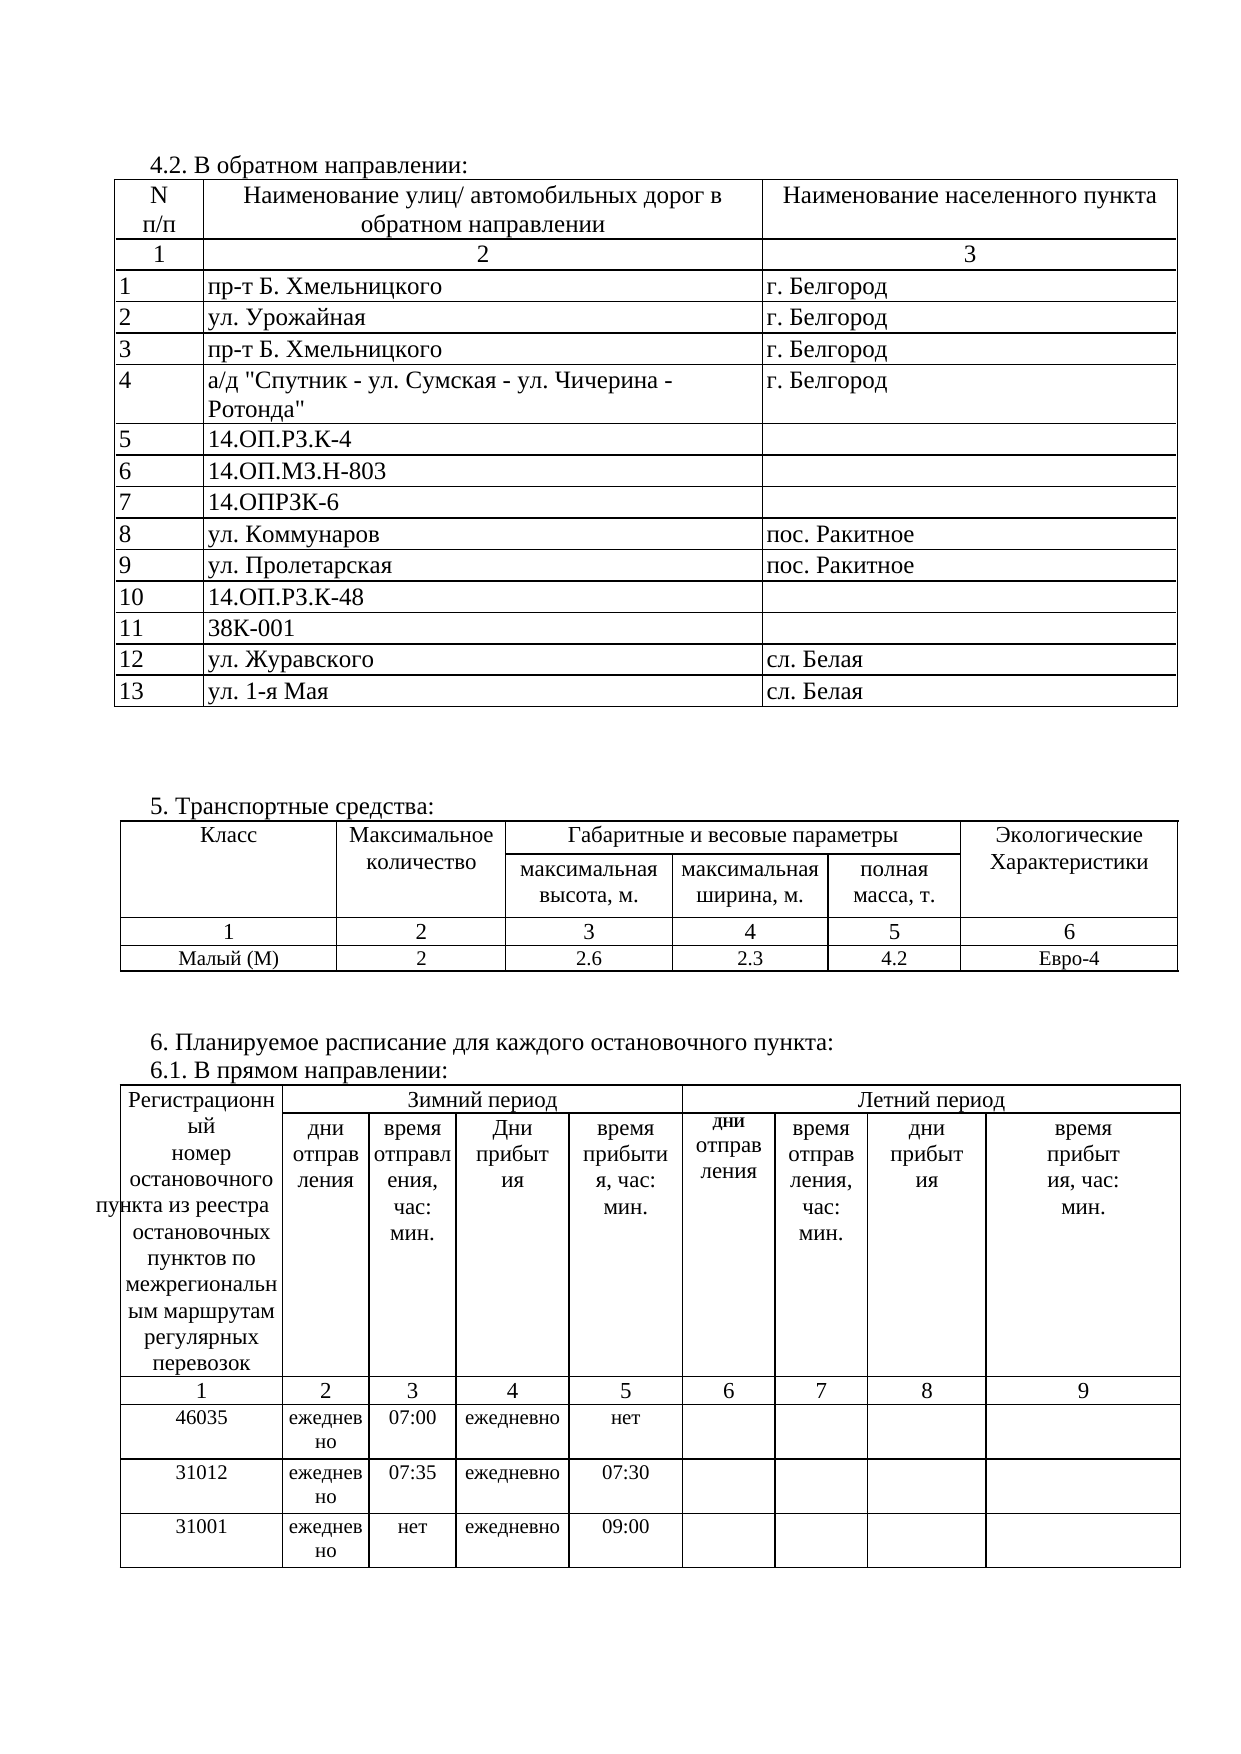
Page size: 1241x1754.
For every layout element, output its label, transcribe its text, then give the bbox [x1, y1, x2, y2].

table_cell 1 [115, 270, 203, 301]
table_cell [683, 1405, 774, 1458]
table_cell 1 [121, 918, 336, 944]
table_header Зимний период [283, 1086, 682, 1112]
table_header Класс [121, 822, 336, 917]
table_cell [868, 1514, 985, 1567]
table_cell нет [570, 1405, 682, 1458]
table_cell максимальная высота, м. [506, 855, 672, 917]
text 4.2. В обратном направлении: [150, 150, 1090, 179]
table_cell [683, 1460, 774, 1512]
table_cell [763, 611, 1177, 643]
table_cell 6 [683, 1377, 774, 1404]
table_cell 38К-001 [204, 613, 762, 643]
table_cell [868, 1405, 985, 1458]
text 5. Транспортные средства: [150, 791, 1090, 820]
table_cell 10 [115, 581, 203, 611]
table_cell 2 [115, 302, 203, 332]
table_cell 4 [457, 1377, 568, 1404]
table_header Летний период [683, 1086, 1180, 1112]
table_cell пос. Ракитное [763, 517, 1177, 548]
table_cell а/д "Спутник - ул. Сумская - ул. Чичерина - Ротонда" [204, 365, 762, 423]
table_cell 14.ОП.РЗ.К-4 [204, 424, 762, 454]
table_cell ежедневно [283, 1405, 368, 1458]
table_cell [763, 580, 1177, 611]
table_cell ежедневно [457, 1460, 568, 1512]
text 6. Планируемое расписание для каждого остановочного пункта: [150, 1027, 1090, 1056]
table_cell 9 [115, 550, 203, 580]
table_cell 11 [115, 613, 203, 643]
table_cell [683, 1514, 774, 1567]
table_header Максимальное количество [337, 822, 505, 917]
table_cell 3 [506, 918, 672, 944]
table_header Наименование населенного пункта [763, 180, 1177, 238]
table_cell 3 [763, 238, 1177, 269]
table_header Экологические Характеристики [961, 822, 1177, 917]
table_cell 3 [370, 1377, 455, 1404]
table_cell [868, 1460, 985, 1512]
table_cell время отправл ения, час: мин. [370, 1114, 455, 1376]
table_cell 4.2 [829, 946, 960, 970]
table_cell [763, 423, 1177, 454]
table_cell 5 [570, 1377, 682, 1404]
table_cell [987, 1460, 1180, 1512]
table_cell [776, 1460, 867, 1512]
table_cell г. Белгород [763, 269, 1177, 301]
table_cell 1 [115, 239, 203, 269]
table_cell г. Белгород [763, 301, 1177, 332]
table_cell полная масса, т. [829, 855, 960, 917]
table_cell 07:00 [370, 1405, 455, 1458]
table_cell г. Белгород [763, 364, 1177, 423]
table_cell ул. Урожайная [204, 302, 762, 332]
table_cell 12 [115, 644, 203, 674]
table_cell 5 [829, 918, 960, 944]
table_cell 07:30 [570, 1460, 682, 1512]
table_cell дни отправ ления [283, 1114, 368, 1376]
table_cell пр-т Б. Хмельницкого [204, 334, 762, 364]
table_cell ежедневно [457, 1514, 568, 1567]
table_cell Дни прибыт ия [457, 1114, 568, 1376]
table_cell Малый (М) [121, 946, 336, 970]
table_cell сл. Белая [763, 643, 1177, 674]
table_cell ул. 1-я Мая [204, 676, 762, 706]
table_cell ул. Пролетарская [204, 550, 762, 580]
table_cell [987, 1514, 1180, 1567]
table_cell пр-т Б. Хмельницкого [204, 271, 762, 301]
table_cell 8 [115, 518, 203, 548]
table_cell 7 [115, 487, 203, 517]
table_cell ул. Коммунаров [204, 519, 762, 548]
table_header Наименование улиц/ автомобильных дорог в обратном направлении [204, 180, 762, 238]
table_cell сл. Белая [763, 674, 1177, 706]
table_cell время прибыт ия, час: мин. [987, 1114, 1180, 1376]
table_cell 09:00 [570, 1514, 682, 1567]
table_cell 31012 [121, 1460, 282, 1512]
table_cell г. Белгород [763, 332, 1177, 364]
table_cell 4 [673, 918, 827, 944]
table_cell 14.ОП.МЗ.Н-803 [204, 456, 762, 486]
table_cell ежедневно [457, 1405, 568, 1458]
table_cell максимальная ширина, м. [673, 855, 827, 917]
table_cell 2.6 [506, 946, 672, 970]
table_cell [763, 486, 1177, 517]
table_cell 46035 [121, 1405, 282, 1458]
table_cell ул. Журавского [204, 645, 762, 674]
table_cell пос. Ракитное [763, 549, 1177, 580]
table_cell 13 [115, 675, 203, 706]
table_cell ежедневно [283, 1514, 368, 1567]
table_cell [987, 1405, 1180, 1458]
table_cell 7 [776, 1377, 867, 1404]
table_cell время прибыти я, час: мин. [570, 1114, 682, 1376]
table_cell 6 [115, 455, 203, 486]
table_cell ежедневно [283, 1460, 368, 1512]
table_cell 31001 [121, 1514, 282, 1567]
table_cell 1 [121, 1377, 282, 1404]
table_cell 6 [961, 918, 1177, 944]
table_cell 14.ОП.РЗ.К-48 [204, 582, 762, 611]
table_cell 9 [987, 1377, 1180, 1404]
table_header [121, 1086, 282, 1376]
table_cell нет [370, 1514, 455, 1567]
table_cell ДНИ отправ ления [683, 1114, 774, 1376]
table_cell 2 [204, 240, 762, 269]
table_cell 3 [115, 333, 203, 364]
table_cell 2 [337, 918, 505, 944]
table_cell 4 [115, 365, 203, 423]
table_cell 14.ОПРЗК-6 [204, 487, 762, 517]
table_cell [776, 1405, 867, 1458]
table_cell 8 [868, 1377, 985, 1404]
table_cell время отправ ления, час: мин. [776, 1114, 867, 1376]
table_cell [776, 1514, 867, 1567]
table_cell 2 [283, 1377, 368, 1404]
table_cell [763, 454, 1177, 486]
table_cell Евро-4 [961, 946, 1177, 970]
table_cell 2 [337, 946, 505, 970]
table_cell 07:35 [370, 1460, 455, 1512]
table_cell 2.3 [673, 946, 827, 970]
table_cell дни прибыт ия [868, 1114, 985, 1376]
table_header Габаритные и весовые параметры [506, 822, 960, 853]
table_cell 5 [115, 424, 203, 454]
table_header N п/п [115, 180, 203, 238]
text 6.1. В прямом направлении: [150, 1056, 1090, 1084]
